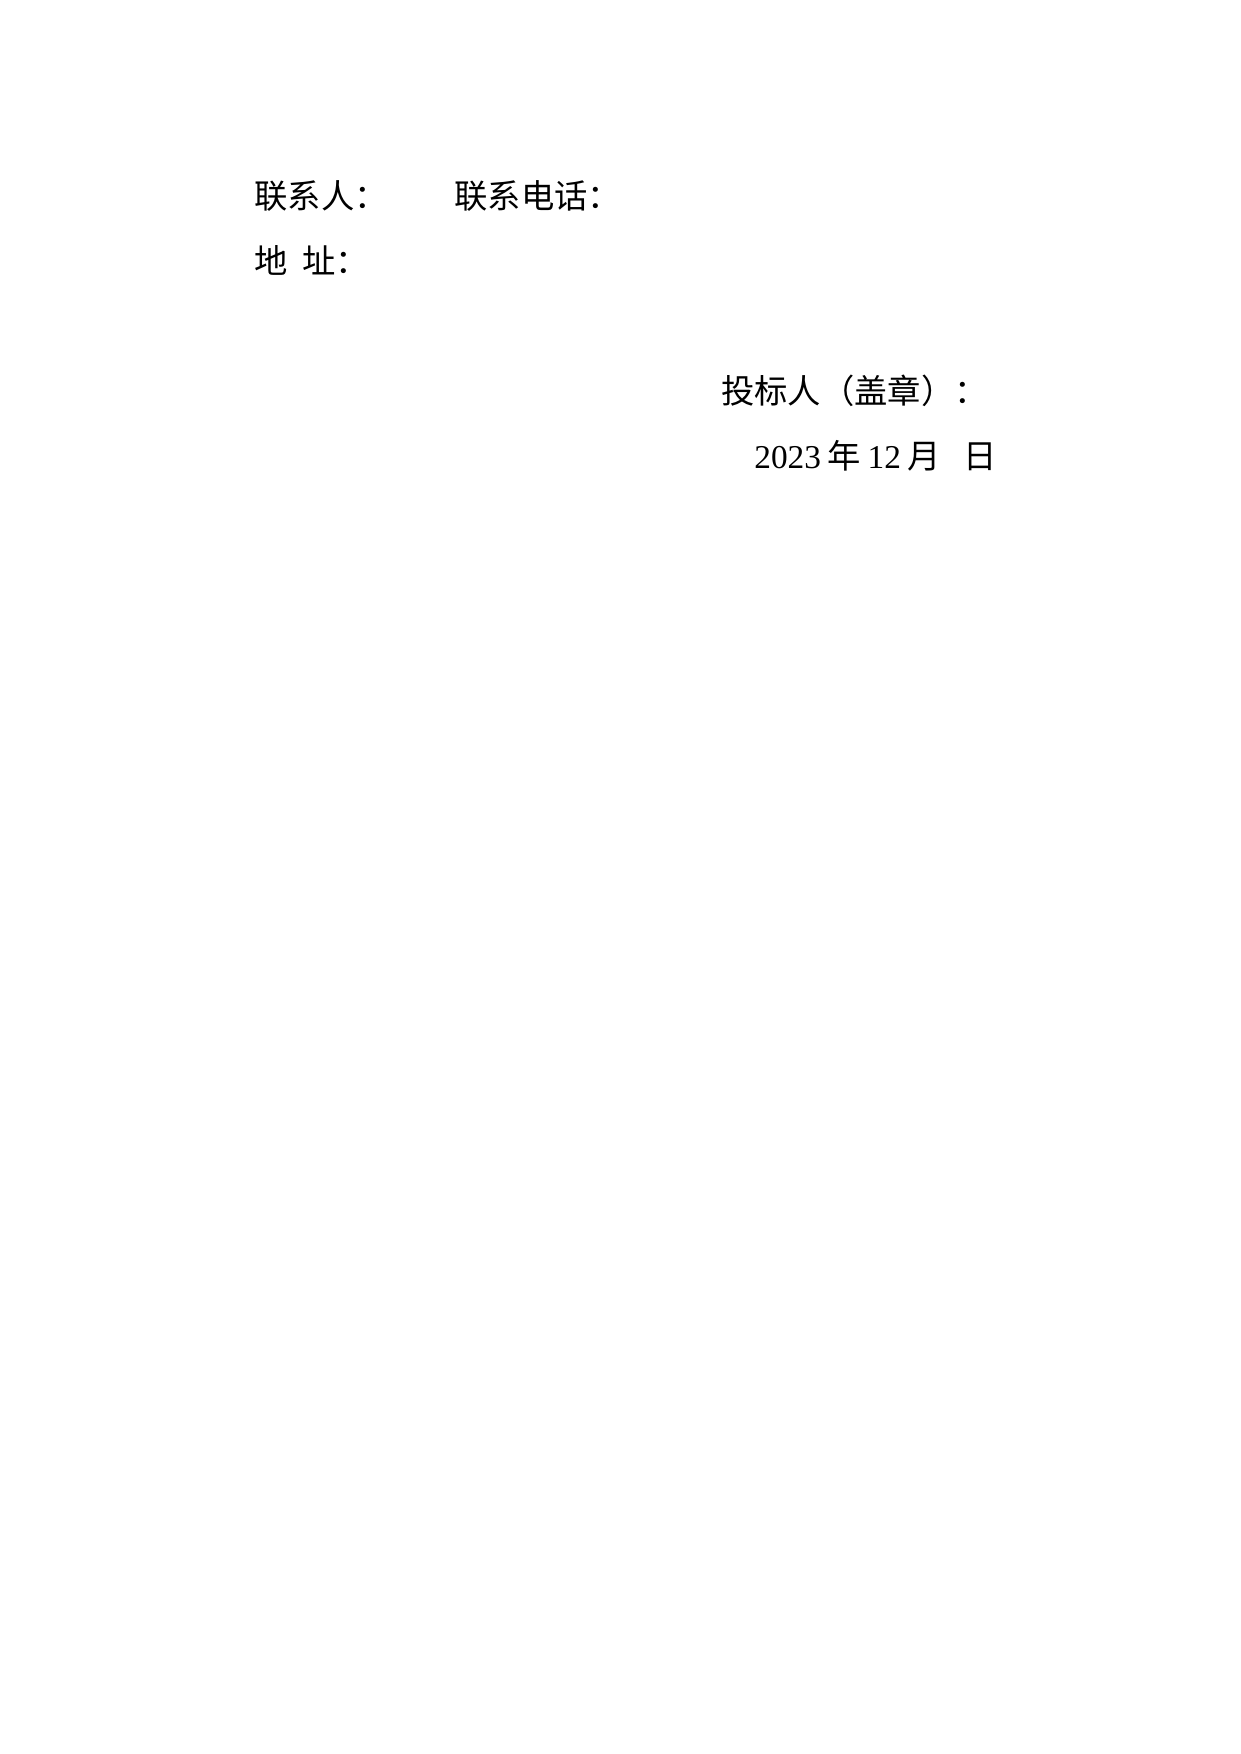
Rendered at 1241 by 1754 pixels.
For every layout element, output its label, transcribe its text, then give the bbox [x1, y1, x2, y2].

text 联系人： 联系电话： [187, 162, 1053, 227]
text 投标人（盖章）： [187, 357, 1053, 422]
text 地 址： [187, 227, 1053, 292]
text 2023年12月 日 [187, 422, 1053, 487]
